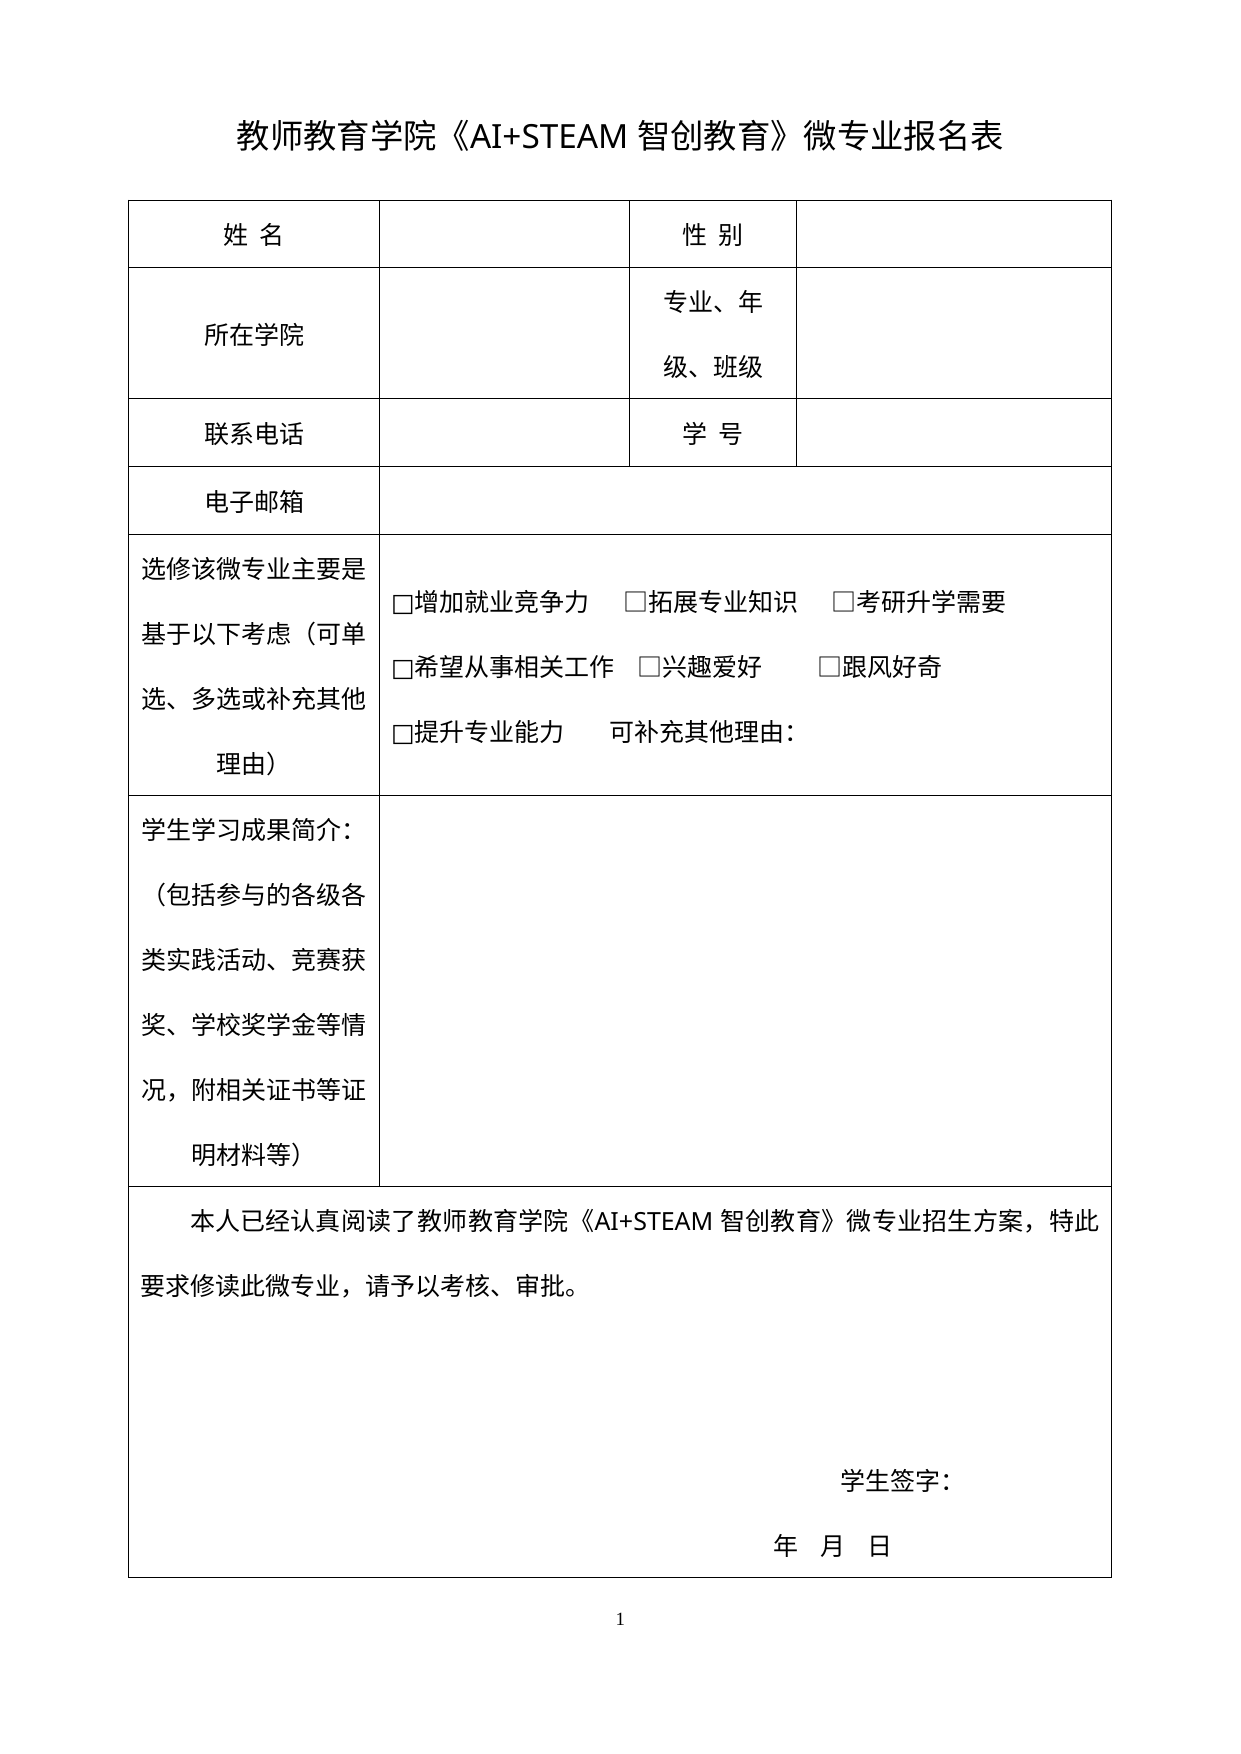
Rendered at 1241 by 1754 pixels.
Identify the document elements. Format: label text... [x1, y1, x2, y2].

table_cell [380, 467, 1111, 534]
table_cell 电子邮箱 [129, 467, 379, 534]
table_cell □增加就业竞争力 □拓展专业知识 □考研升学需要 □希望从事相关工作 □兴趣爱好 □跟风好奇 □提升专业能力 可补充其他理由： [380, 535, 1111, 795]
table_cell 所在学院 [129, 268, 379, 398]
table_header [380, 201, 629, 267]
table_cell 联系电话 [129, 399, 379, 466]
table_cell 专业、年级、班级 [630, 268, 796, 398]
table_cell [797, 399, 1111, 466]
table_header [797, 201, 1111, 267]
table_cell 本人已经认真阅读了教师教育学院《AI+STEAM 智创教育》微专业招生方案，特此要求修读此微专业，请予以考核、审批。 学生签字： 年 月 日 [129, 1187, 1111, 1577]
text 教师教育学院《AI+STEAM 智创教育》微专业报名表 [187, 102, 1053, 167]
table_cell [380, 796, 1111, 1186]
table_header 性 别 [630, 201, 796, 267]
table_cell 学生学习成果简介：（包括参与的各级各类实践活动、竞赛获奖、学校奖学金等情况，附相关证书等证明材料等） [129, 796, 379, 1186]
table_cell 选修该微专业主要是基于以下考虑（可单选、多选或补充其他理由） [129, 535, 379, 795]
table_cell [380, 399, 629, 466]
table_header 姓 名 [129, 201, 379, 267]
table_cell [797, 268, 1111, 398]
table_cell [380, 268, 629, 398]
table_cell 学 号 [630, 399, 796, 466]
